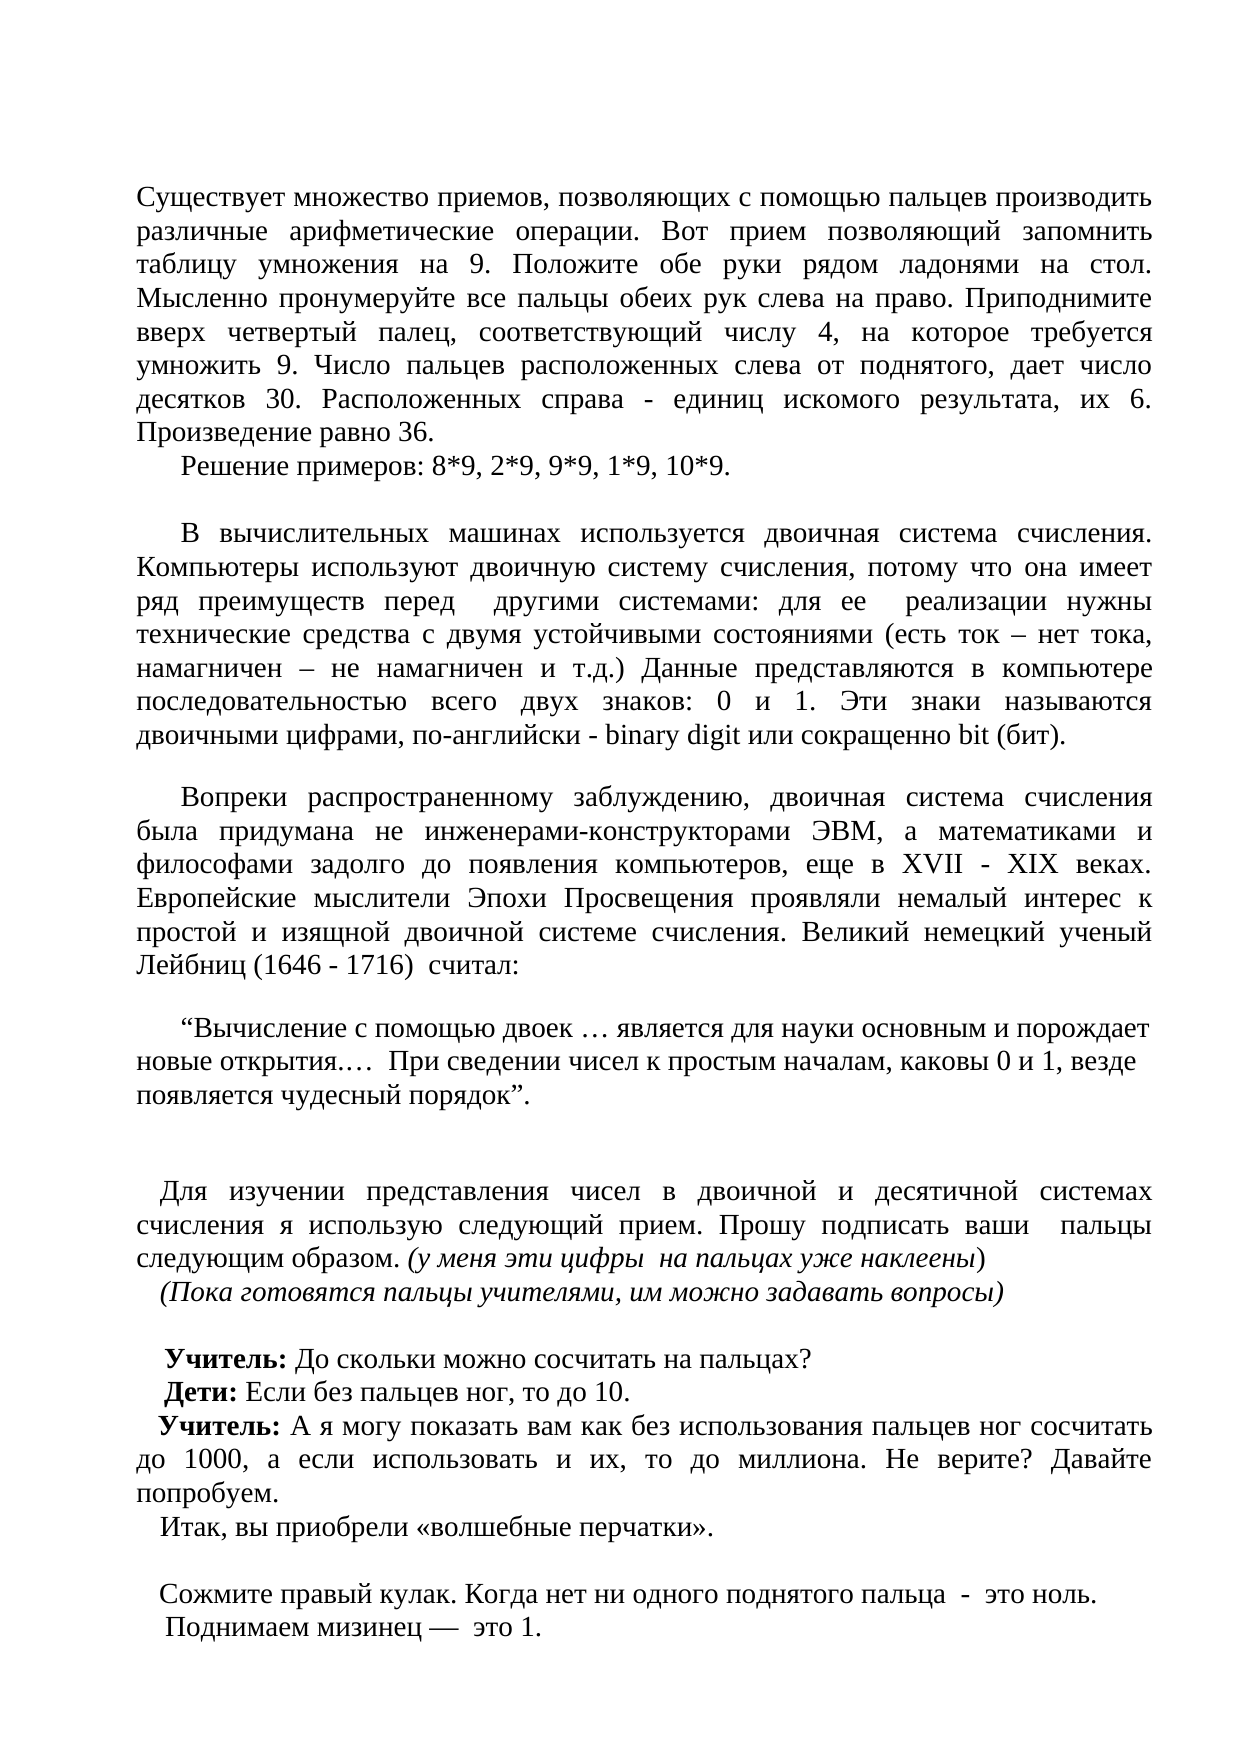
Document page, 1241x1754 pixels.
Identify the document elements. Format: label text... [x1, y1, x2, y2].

text Итак, вы приобрели «волшебные перчатки». [136, 1509, 1153, 1542]
text (Пока готовятся пальцы учителями, им можно задавать вопросы) [136, 1274, 1153, 1307]
text Учитель: До скольки можно сосчитать на пальцах? [164, 1341, 1153, 1374]
text Решение примеров: 8*9, 2*9, 9*9, 1*9, 10*9. [136, 448, 1153, 481]
text “Вычисление с помощью двоек … является для науки основным и порождает новые открытия.… При сведении чисел к простым началам, каковы 0 и 1, везде появляется чудесный порядок”. [136, 1010, 1153, 1111]
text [136, 179, 1153, 448]
text Сожмите правый кулак. Когда нет ни одного поднятого пальца - это ноль. [136, 1576, 1153, 1609]
text Дети: Если без пальцев ног, то до 10. [164, 1374, 1153, 1408]
text Поднимаем мизинец — это 1. [165, 1609, 1153, 1643]
text Вопреки распространенному заблуждению, двоичная система счисления была придумана не инженерами-конструкторами ЭВМ, а математиками и философами задолго до появления компьютеров, еще в ХVII - ХIХ веках. Европейские мыслители Эпохи Просвещения проявляли немалый интерес к простой и изящной двоичной системе счисления. Великий немецкий ученый Лейбниц (1646 - 1716) считал: [136, 779, 1153, 981]
text Учитель: А я могу показать вам как без использования пальцев ног сосчитать до 1000, а если использовать и их, то до миллиона. Не верите? Давайте попробуем. [136, 1408, 1153, 1509]
text В вычислительных машинах используется двоичная система счисления. Компьютеры используют двоичную систему счисления, потому что она имеет ряд преимуществ перед другими системами: для ее реализации нужны технические средства с двумя устойчивыми состояниями (есть ток – нет тока, намагничен – не намагничен и т.д.) Данные представляются в компьютере последовательностью всего двух знаков: 0 и 1. Эти знаки называются двоичными цифрами, по-английски - binary digit или сокращенно bit (бит). [136, 516, 1153, 750]
text Для изучении представления чисел в двоичной и десятичной системах счисления я использую следующий прием. Прошу подписать ваши пальцы следующим образом. (у меня эти цифры на пальцах уже наклеены) [136, 1173, 1153, 1274]
